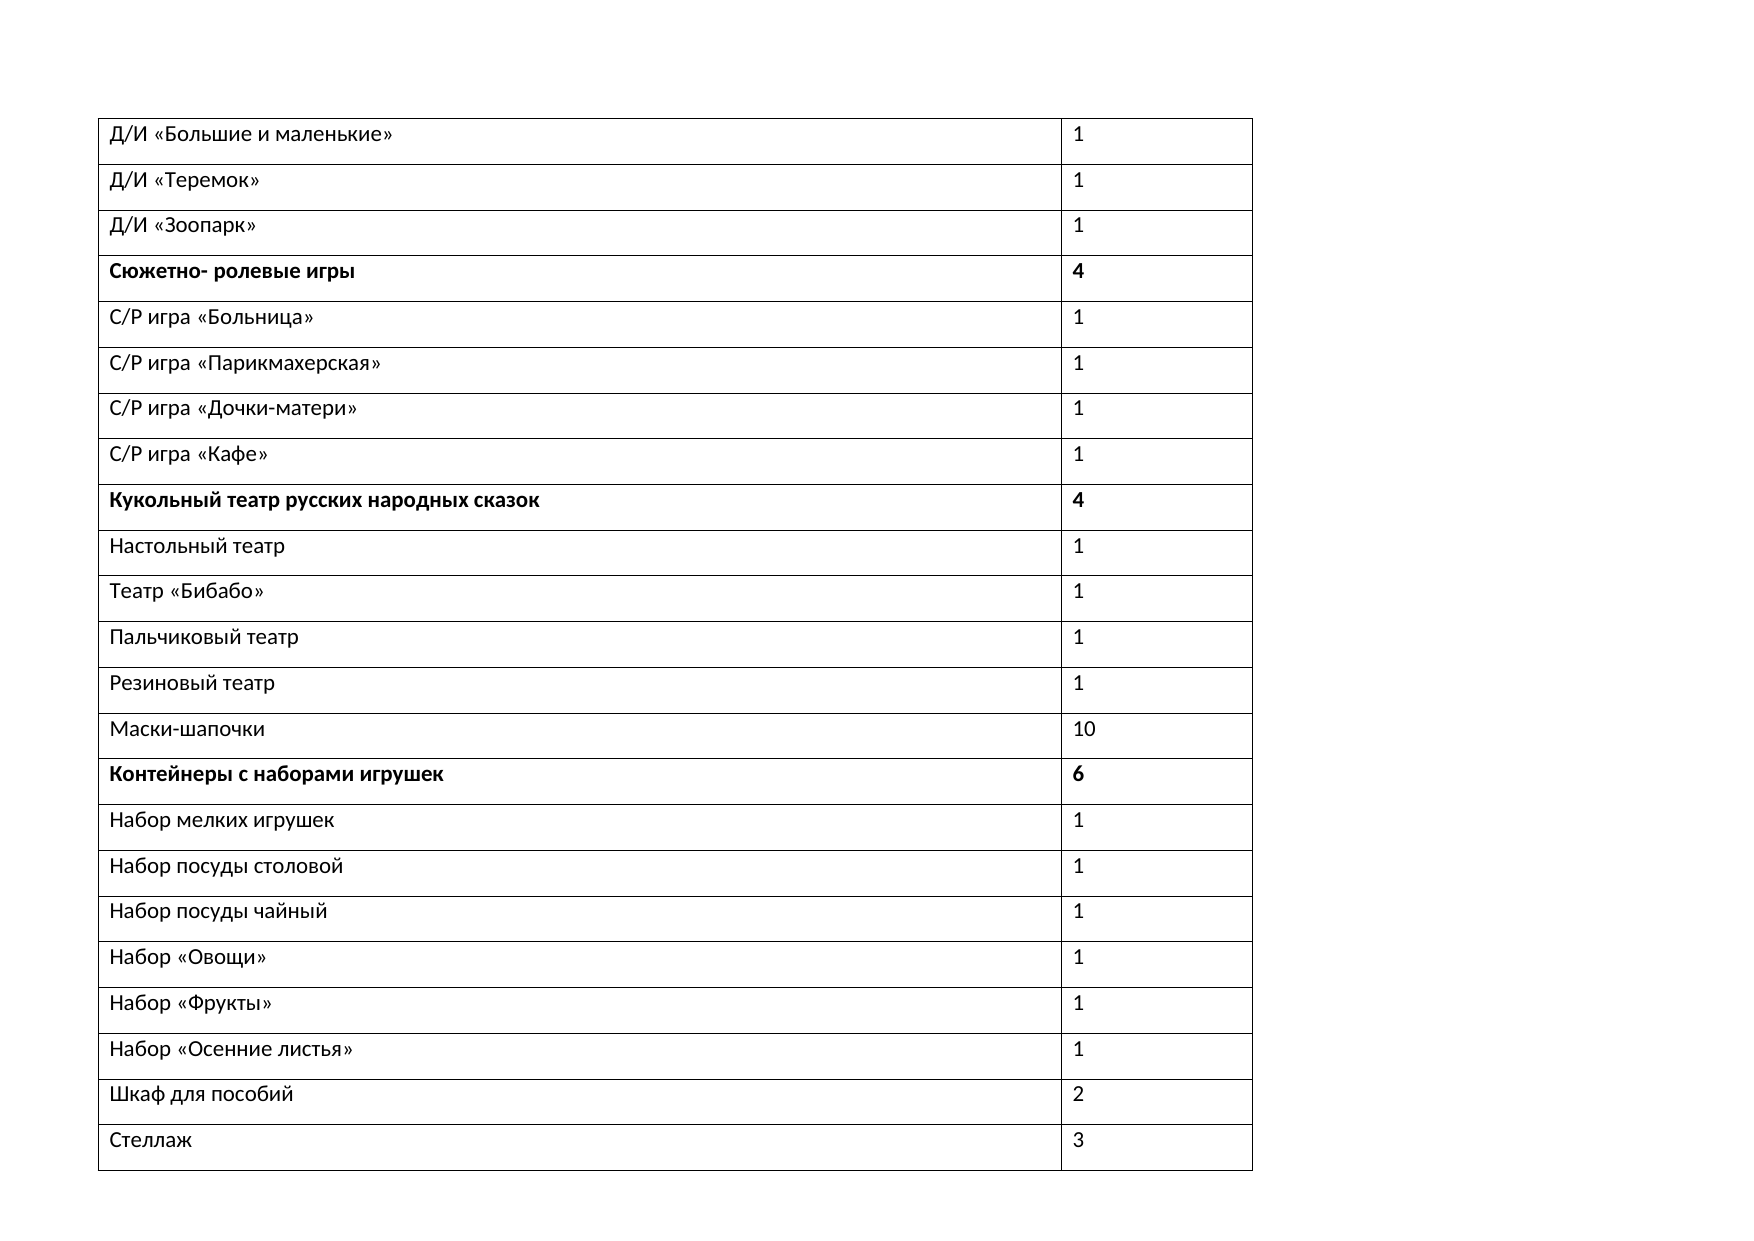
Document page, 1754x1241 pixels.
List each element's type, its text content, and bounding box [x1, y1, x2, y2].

table_cell Театр «Бибабо» [99, 576, 1061, 621]
table_cell 1 [1062, 942, 1252, 987]
table_cell 6 [1062, 759, 1252, 804]
table_cell 1 [1062, 165, 1252, 209]
table_cell 3 [1062, 1125, 1252, 1170]
table_cell С/Р игра «Кафе» [99, 439, 1061, 484]
table_cell Настольный театр [99, 531, 1061, 575]
table_cell 1 [1062, 897, 1252, 941]
table_cell Стеллаж [99, 1125, 1061, 1170]
table_cell Д/И «Теремок» [99, 165, 1061, 209]
table_cell 2 [1062, 1080, 1252, 1124]
table_cell 1 [1062, 211, 1252, 255]
table_cell 1 [1062, 302, 1252, 347]
table_cell 4 [1062, 256, 1252, 301]
table_cell 1 [1062, 988, 1252, 1033]
table_cell Д/И «Зоопарк» [99, 211, 1061, 255]
table_cell 1 [1062, 668, 1252, 713]
table_cell Д/И «Большие и маленькие» [99, 119, 1061, 164]
table_cell 1 [1062, 531, 1252, 575]
table_cell Кукольный театр русских народных сказок [99, 485, 1061, 530]
table_cell Набор «Овощи» [99, 942, 1061, 987]
table_cell 1 [1062, 851, 1252, 896]
table_cell Пальчиковый театр [99, 622, 1061, 667]
table_cell 1 [1062, 394, 1252, 438]
table_cell 4 [1062, 485, 1252, 530]
table_cell 10 [1062, 714, 1252, 758]
table_cell 1 [1062, 119, 1252, 164]
table_cell Набор «Фрукты» [99, 988, 1061, 1033]
table_cell С/Р игра «Больница» [99, 302, 1061, 347]
table_cell Контейнеры с наборами игрушек [99, 759, 1061, 804]
table_cell Сюжетно- ролевые игры [99, 256, 1061, 301]
table_cell С/Р игра «Парикмахерская» [99, 348, 1061, 392]
table_cell Резиновый театр [99, 668, 1061, 713]
table_cell Маски-шапочки [99, 714, 1061, 758]
table_cell Набор посуды столовой [99, 851, 1061, 896]
table_cell 1 [1062, 576, 1252, 621]
table_cell 1 [1062, 622, 1252, 667]
table_cell Шкаф для пособий [99, 1080, 1061, 1124]
table_cell 1 [1062, 1034, 1252, 1078]
table_cell Набор «Осенние листья» [99, 1034, 1061, 1078]
table_cell 1 [1062, 805, 1252, 850]
table_cell Набор мелких игрушек [99, 805, 1061, 850]
table_cell С/Р игра «Дочки-матери» [99, 394, 1061, 438]
table_cell Набор посуды чайный [99, 897, 1061, 941]
table_cell 1 [1062, 439, 1252, 484]
table_cell 1 [1062, 348, 1252, 392]
